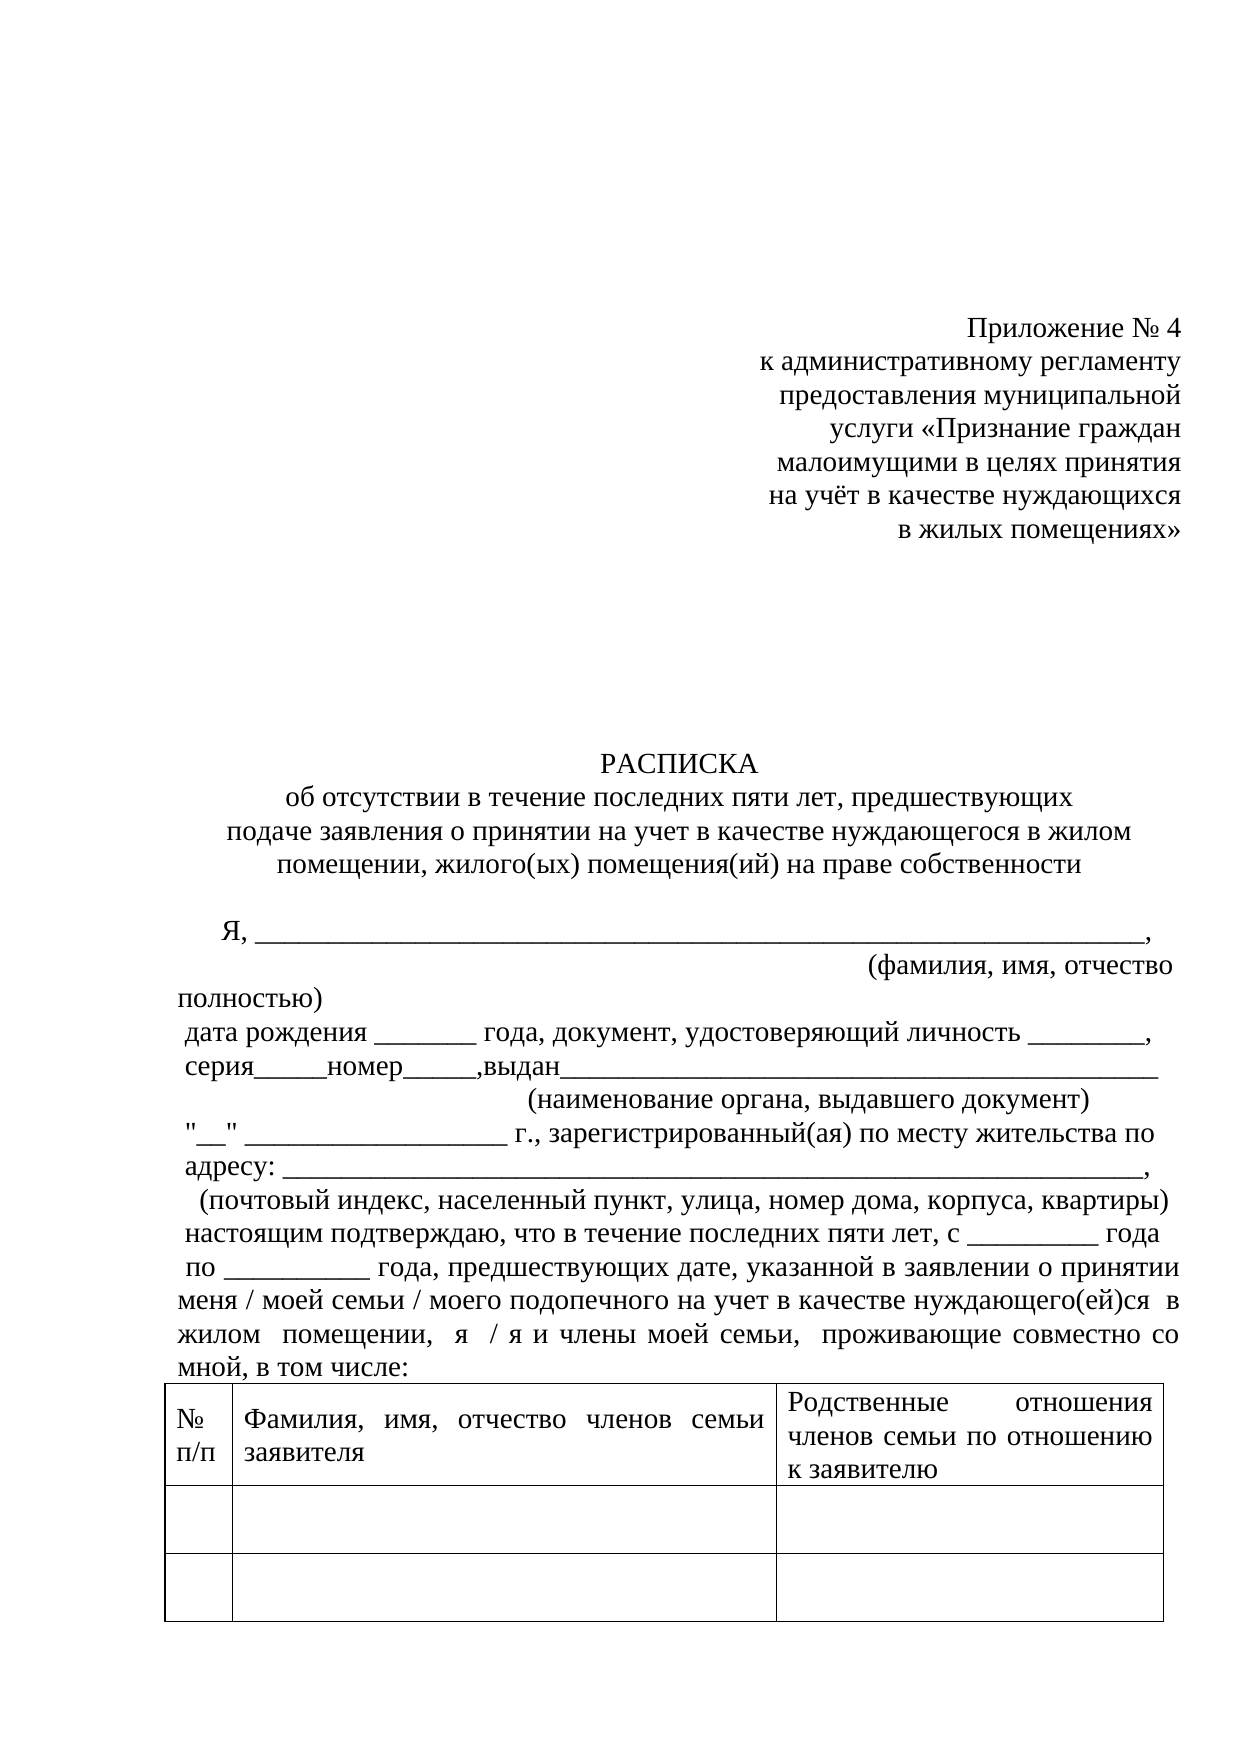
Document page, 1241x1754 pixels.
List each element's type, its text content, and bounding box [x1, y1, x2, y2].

text Я, _____________________________________________________________, [177, 913, 1181, 947]
text серия_____номер_____,выдан_________________________________________ [177, 1048, 1181, 1081]
text помещении, жилого(ых) помещения(ий) на праве собственности [177, 846, 1181, 880]
text к административному регламенту [177, 343, 1181, 377]
text на учёт в качестве нуждающихся [177, 477, 1181, 511]
text (почтовый индекс, населенный пункт, улица, номер дома, корпуса, квартиры) [177, 1182, 1181, 1215]
text предоставления муниципальной [177, 377, 1181, 410]
table_cell [233, 1554, 776, 1621]
text подаче заявления о принятии на учет в качестве нуждающегося в жилом [177, 813, 1181, 846]
table_cell [166, 1486, 232, 1553]
table_header Фамилия, имя, отчество членов семьи заявителя [233, 1384, 776, 1485]
text в жилых помещениях» [177, 511, 1181, 544]
text (фамилия, имя, отчество полностью) [177, 947, 1181, 1014]
text РАСПИСКА [177, 746, 1181, 779]
text настоящим подтверждаю, что в течение последних пяти лет, с _________ года [177, 1215, 1181, 1249]
text "__" __________________ г., зарегистрированный(ая) по месту жительства по [177, 1115, 1181, 1148]
table_header № п/п [166, 1384, 232, 1485]
text Приложение № 4 [177, 310, 1181, 343]
text по __________ года, предшествующих дате, указанной в заявлении о принятии меня / моей семьи / моего подопечного на учет в качестве нуждающего(ей)ся в жилом помещении, я / я и члены моей семьи, проживающие совместно со мной, в том числе: [177, 1249, 1181, 1383]
text адресу: ___________________________________________________________, [177, 1148, 1181, 1182]
text (наименование органа, выдавшего документ) [177, 1081, 1181, 1115]
table_cell [233, 1486, 776, 1553]
text малоимущими в целях принятия [177, 444, 1181, 477]
text об отсутствии в течение последних пяти лет, предшествующих [177, 779, 1181, 813]
table_cell [777, 1486, 1163, 1553]
text услуги «Признание граждан [177, 410, 1181, 444]
table_cell [166, 1554, 232, 1621]
table_cell [777, 1554, 1163, 1621]
table_header Родственные отношения членов семьи по отношению к заявителю [777, 1384, 1163, 1485]
text дата рождения _______ года, документ, удостоверяющий личность ________, [177, 1014, 1181, 1048]
